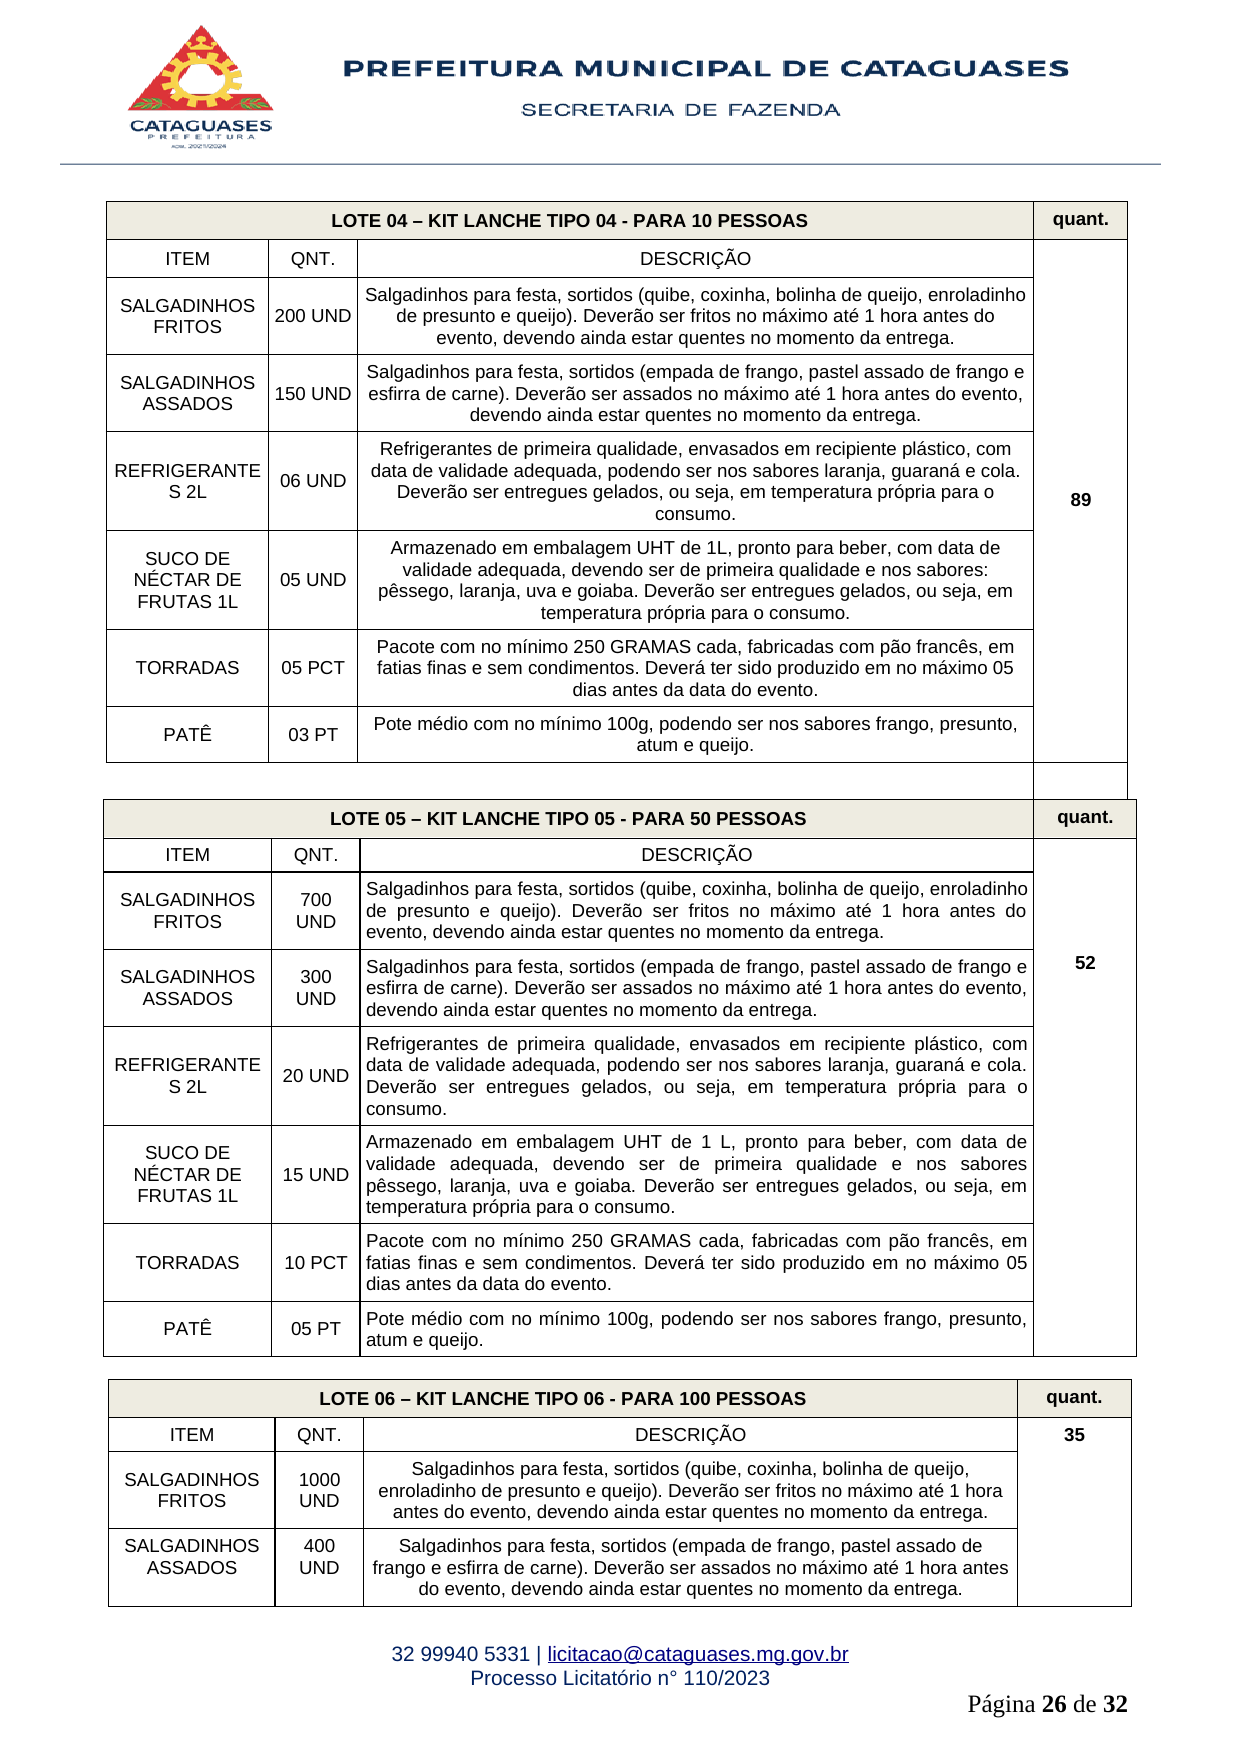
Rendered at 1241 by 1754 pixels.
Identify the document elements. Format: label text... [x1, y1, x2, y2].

table_cell PATÊ [104, 1302, 271, 1356]
table_cell SALGADINHOS FRITOS [104, 873, 271, 949]
table_header quant. [1018, 1380, 1131, 1417]
table_cell REFRIGERANTES 2L [107, 432, 268, 530]
table_cell 400 UND [276, 1529, 363, 1606]
table_cell 52 [1034, 839, 1136, 1356]
table_cell Refrigerantes de primeira qualidade, envasados em recipiente plástico, com data de validade adequada, podendo ser nos sabores laranja, guaraná e cola. Deverão ser entregues gelados, ou seja, em temperatura própria para o consumo. [361, 1027, 1033, 1124]
table_cell LOTE 05 – KIT LANCHE TIPO 05 - PARA 50 PESSOAS [104, 800, 1033, 837]
table_header quant. [1034, 202, 1127, 239]
table_cell QNT. [269, 240, 357, 277]
table_cell Pote médio com no mínimo 100g, podendo ser nos sabores frango, presunto, atum e queijo. [358, 707, 1033, 762]
table_cell SUCO DE NÉCTAR DE FRUTAS 1L [107, 531, 268, 629]
table_cell 06 UND [269, 432, 357, 530]
table_cell Pote médio com no mínimo 100g, podendo ser nos sabores frango, presunto, atum e queijo. [361, 1302, 1033, 1356]
table_cell SALGADINHOS ASSADOS [107, 355, 268, 431]
table_cell DESCRIÇÃO [358, 240, 1033, 277]
table_cell SALGADINHOS FRITOS [107, 278, 268, 354]
table_cell 15 UND [272, 1126, 359, 1223]
table_cell 1000 UND [276, 1452, 363, 1528]
table_cell ITEM [109, 1418, 274, 1451]
table_cell REFRIGERANTES 2L [104, 1027, 271, 1124]
table_cell 200 UND [269, 278, 357, 354]
table_cell 10 PCT [272, 1224, 359, 1301]
table_cell Salgadinhos para festa, sortidos (quibe, coxinha, bolinha de queijo, enroladinho de presunto e queijo). Deverão ser fritos no máximo até 1 hora antes do evento, devendo ainda estar quentes no momento da entrega. [358, 278, 1033, 354]
table_cell Armazenado em embalagem UHT de 1 L, pronto para beber, com data de validade adequada, devendo ser de primeira qualidade e nos sabores pêssego, laranja, uva e goiaba. Deverão ser entregues gelados, ou seja, em temperatura própria para o consumo. [361, 1126, 1033, 1223]
table_cell SALGADINHOS ASSADOS [109, 1529, 274, 1606]
table_cell Salgadinhos para festa, sortidos (quibe, coxinha, bolinha de queijo, enroladinho de presunto e queijo). Deverão ser fritos no máximo até 1 hora antes do evento, devendo ainda estar quentes no momento da entrega. [361, 873, 1033, 949]
table_cell TORRADAS [104, 1224, 271, 1301]
table_cell ITEM [104, 839, 271, 871]
table_cell 700 UND [272, 873, 359, 949]
table_cell Salgadinhos para festa, sortidos (quibe, coxinha, bolinha de queijo, enroladinho de presunto e queijo). Deverão ser fritos no máximo até 1 hora antes do evento, devendo ainda estar quentes no momento da entrega. [364, 1452, 1017, 1528]
table_cell Salgadinhos para festa, sortidos (empada de frango, pastel assado de frango e esfirra de carne). Deverão ser assados no máximo até 1 hora antes do evento, devendo ainda estar quentes no momento da entrega. [361, 950, 1033, 1026]
table_cell 05 UND [269, 531, 357, 629]
table_cell 35 [1018, 1418, 1131, 1606]
picture [60, 7, 1161, 191]
table_cell quant. [1034, 800, 1136, 837]
table_cell 03 PT [269, 707, 357, 762]
table_cell TORRADAS [107, 630, 268, 706]
table_cell [1034, 763, 1127, 799]
table_cell PATÊ [107, 707, 268, 762]
table_cell Salgadinhos para festa, sortidos (empada de frango, pastel assado de frango e esfirra de carne). Deverão ser assados no máximo até 1 hora antes do evento, devendo ainda estar quentes no momento da entrega. [364, 1529, 1017, 1606]
table_cell 20 UND [272, 1027, 359, 1124]
table_cell 300 UND [272, 950, 359, 1026]
table_cell 150 UND [269, 355, 357, 431]
table_cell ITEM [107, 240, 268, 277]
table_cell SALGADINHOS FRITOS [109, 1452, 274, 1528]
table_cell Refrigerantes de primeira qualidade, envasados em recipiente plástico, com data de validade adequada, podendo ser nos sabores laranja, guaraná e cola. Deverão ser entregues gelados, ou seja, em temperatura própria para o consumo. [358, 432, 1033, 530]
table_cell 89 [1034, 240, 1127, 762]
table_cell 05 PT [272, 1302, 359, 1356]
table_header LOTE 04 – KIT LANCHE TIPO 04 - PARA 10 PESSOAS [107, 202, 1033, 239]
table_header LOTE 06 – KIT LANCHE TIPO 06 - PARA 100 PESSOAS [109, 1380, 1017, 1417]
table_cell Armazenado em embalagem UHT de 1L, pronto para beber, com data de validade adequada, devendo ser de primeira qualidade e nos sabores: pêssego, laranja, uva e goiaba. Deverão ser entregues gelados, ou seja, em temperatura própria para o consumo. [358, 531, 1033, 629]
table_cell DESCRIÇÃO [361, 839, 1033, 871]
table_cell SALGADINHOS ASSADOS [104, 950, 271, 1026]
table_cell Salgadinhos para festa, sortidos (empada de frango, pastel assado de frango e esfirra de carne). Deverão ser assados no máximo até 1 hora antes do evento, devendo ainda estar quentes no momento da entrega. [358, 355, 1033, 431]
table_cell QNT. [272, 839, 359, 871]
table_cell DESCRIÇÃO [364, 1418, 1017, 1451]
table_cell SUCO DE NÉCTAR DE FRUTAS 1L [104, 1126, 271, 1223]
table_cell 05 PCT [269, 630, 357, 706]
table_cell QNT. [276, 1418, 363, 1451]
